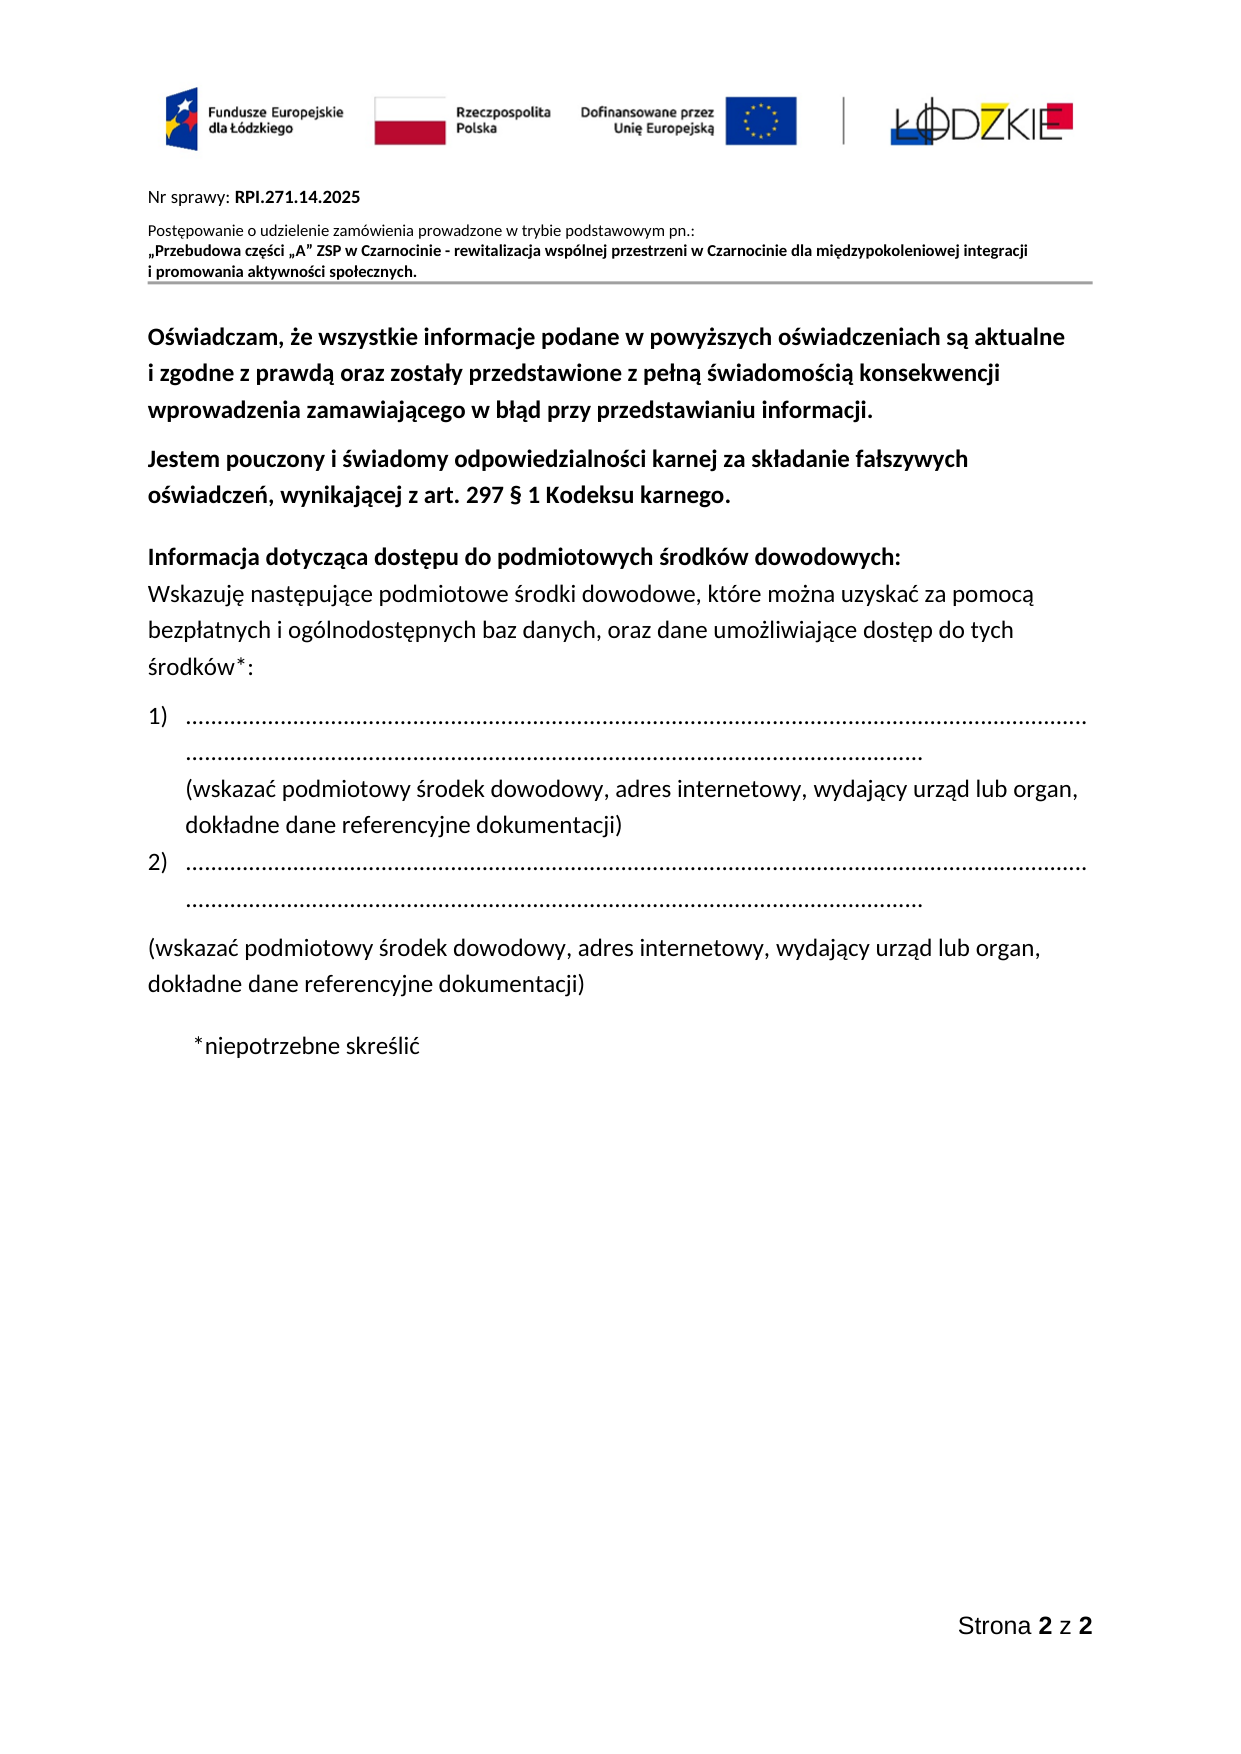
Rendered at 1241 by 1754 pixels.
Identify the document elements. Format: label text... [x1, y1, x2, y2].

text (wskazać podmiotowy środek dowodowy, adres internetowy, wydający urząd lub organ, dokładne dane referencyjne dokumentacji) [185, 773, 1092, 840]
text Wskazuję następujące podmiotowe środki dowodowe, które można uzyskać za pomocą bezpłatnych i ogólnodostępnych baz danych, oraz dane umożliwiające dostęp do tych środków*: [148, 578, 1092, 681]
text (wskazać podmiotowy środek dowodowy, adres internetowy, wydający urząd lub organ, dokładne dane referencyjne dokumentacji) [148, 932, 1092, 999]
list .................................................................................................................................................................................................................................................................... [148, 846, 1092, 913]
text Informacja dotycząca dostępu do podmiotowych środków dowodowych: [148, 541, 1092, 572]
picture [147, 71, 1092, 167]
text Oświadczam, że wszystkie informacje podane w powyższych oświadczeniach są aktualne i zgodne z prawdą oraz zostały przedstawione z pełną świadomością konsekwencji wprowadzenia zamawiającego w błąd przy przedstawianiu informacji. [148, 321, 1092, 424]
text Jestem pouczony i świadomy odpowiedzialności karnej za składanie fałszywych oświadczeń, wynikającej z art. 297 § 1 Kodeksu karnego. [148, 443, 1092, 510]
text *niepotrzebne skreślić [192, 1030, 1092, 1061]
list .................................................................................................................................................................................................................................................................... [148, 700, 1092, 767]
